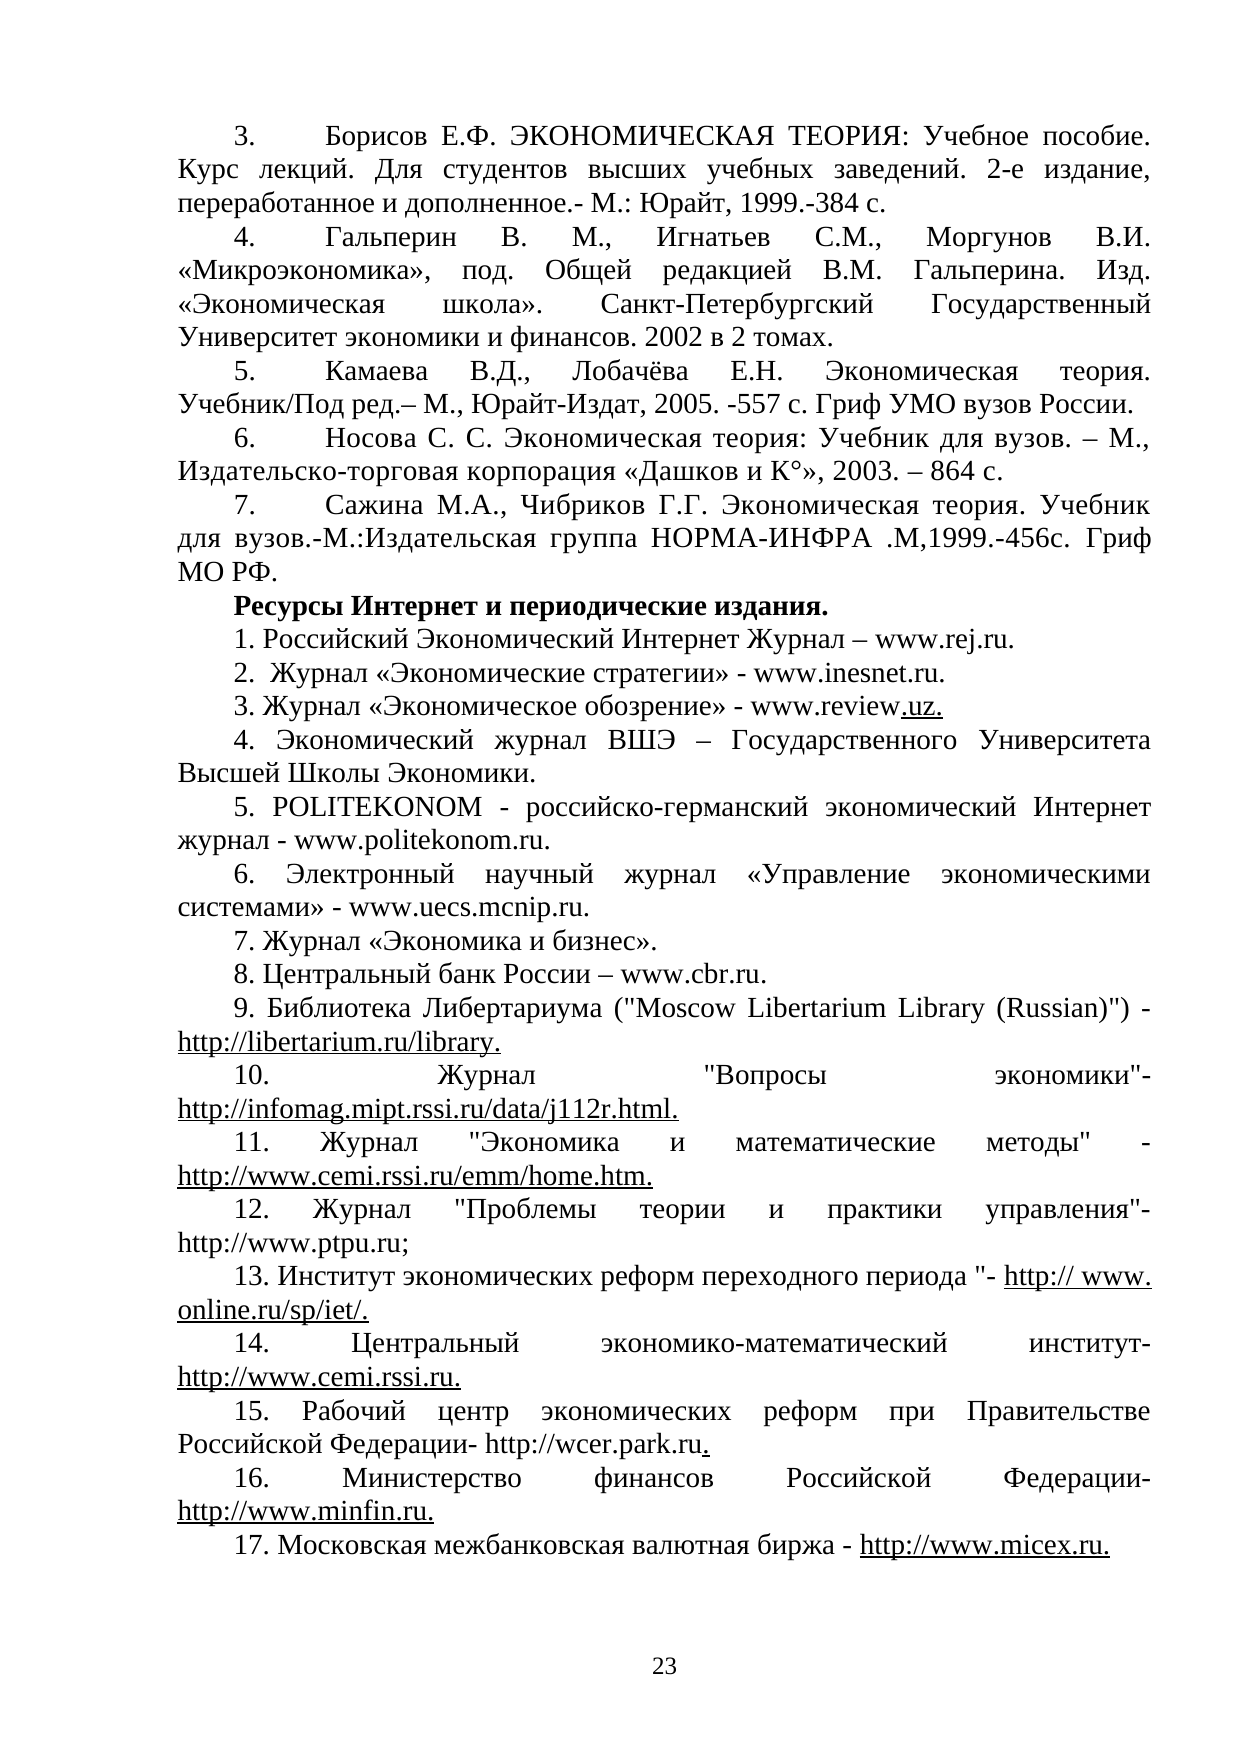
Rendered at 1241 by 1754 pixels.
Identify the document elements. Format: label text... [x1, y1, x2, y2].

list Борисов Е.Ф. ЭКОНОМИЧЕСКАЯ ТЕОРИЯ: Учебное пособие. Курс лекций. Для студентов высших учебных заведений. 2-е издание, переработанное и дополненное.- М.: Юрайт, 1999.-384 с. [177, 118, 1152, 219]
subtitle 2. Журнал «Экономические стратегии» - www.inesnet.ru. [177, 655, 1152, 688]
text 1. Российский Экономический Интернет Журнал – www.rej.ru. [177, 621, 1152, 655]
text 13. Институт экономических реформ переходного периода "- http:// www. online.ru/sp/iet/. [177, 1258, 1152, 1326]
list Камаева В.Д., Лобачёва Е.Н. Экономическая теория. Учебник/Под ред.– М., Юрайт-Издат, 2005. -557 с. Гриф УМО вузов России. [177, 353, 1152, 420]
text 11. Журнал "Экономика и математические методы" - http://www.cemi.rssi.ru/emm/home.htm. [177, 1124, 1152, 1191]
subtitle 6. Электронный научный журнал «Управление экономическими системами» - www.uecs.mcnip.ru. [177, 856, 1152, 923]
text 7. Журнал «Экономика и бизнес». [177, 923, 1152, 957]
list Носова С. С. Экономическая теория: Учебник для вузов. – М., Издательско-торговая корпорация «Дашков и К°», 2003. – 864 с. [177, 420, 1152, 487]
list Гальперин В. М., Игнатьев С.М., Моргунов В.И. «Микроэкономика», под. Общей редакцией В.М. Гальперина. Изд. «Экономическая школа». Санкт-Петербургский Государственный Университет экономики и финансов. 2002 в 2 томах. [177, 219, 1152, 353]
text 9. Библиотека Либертариума ("Moscow Libertarium Library (Russian)") - http://libertarium.ru/library. [177, 990, 1152, 1057]
subtitle 3. Журнал «Экономическое обозрение» - www.review.uz. [177, 688, 1152, 722]
text 15. Рабочий центр экономических реформ при Правительстве Российской Федерации- http://wcer.park.ru. [177, 1393, 1152, 1460]
text 10. Журнал "Вопросы экономики"- http://infomag.mipt.rssi.ru/data/j112r.html. [177, 1057, 1152, 1124]
text 17. Московская межбанковская валютная биржа - http://www.micex.ru. [177, 1527, 1152, 1560]
text 16. Министерство финансов Российской Федерации- http://www.minfin.ru. [177, 1460, 1152, 1527]
list Сажина М.А., Чибриков Г.Г. Экономическая теория. Учебник для вузов.-М.:Издательская группа НОРМА-ИНФРА .М,1999.-456с. Гриф МО РФ. [177, 487, 1152, 588]
text 12. Журнал "Проблемы теории и практики управления"- http://www.ptpu.ru; [177, 1191, 1152, 1258]
text 14. Центральный экономико-математический институт- http://www.cemi.rssi.ru. [177, 1326, 1152, 1393]
text 5. POLITEKONOM - российско-германский экономический Интернет журнал - www.politekonom.ru. [177, 789, 1152, 856]
text 8. Центральный банк России – www.cbr.ru. [177, 957, 1152, 990]
text Ресурсы Интернет и периодические издания. [177, 588, 1152, 621]
subtitle 4. Экономический журнал ВШЭ – Государственного Университета Высшей Школы Экономики. [177, 722, 1152, 789]
